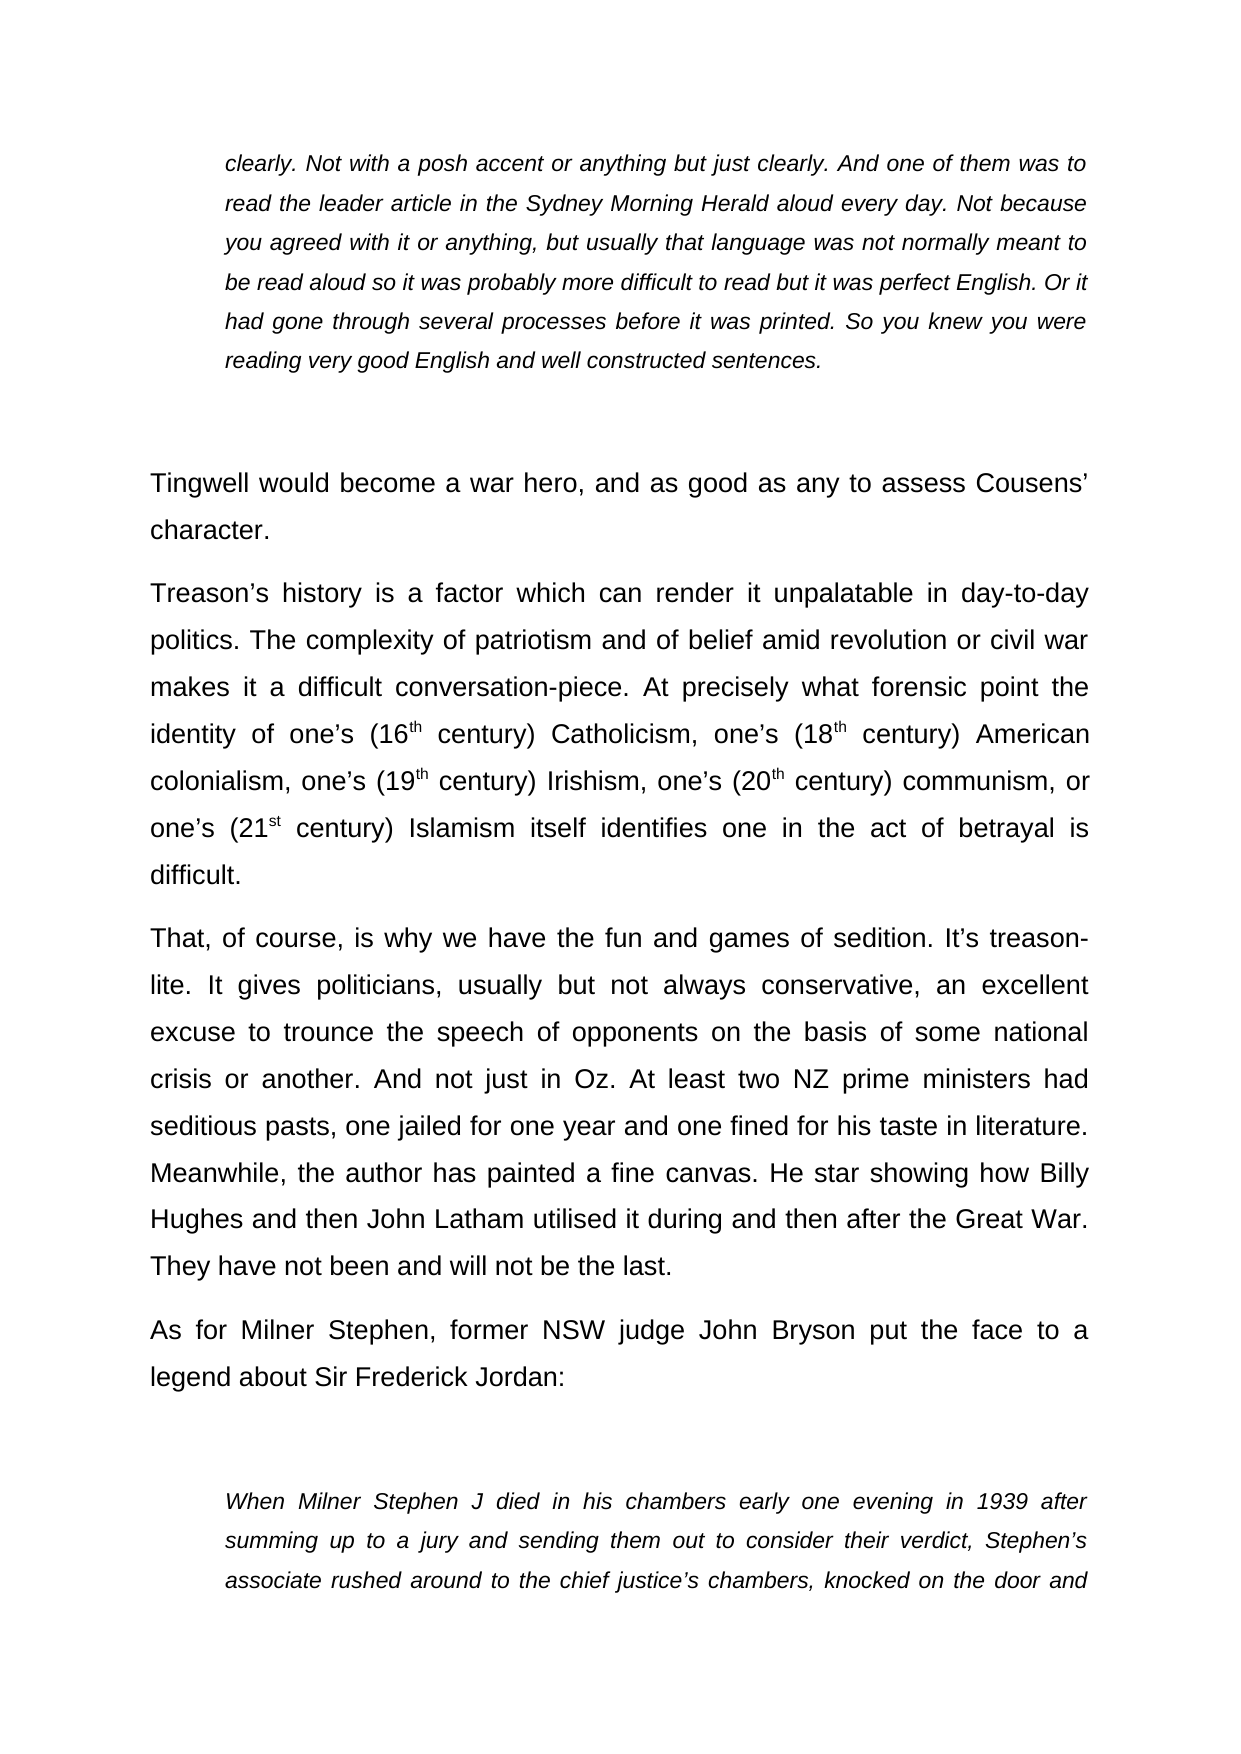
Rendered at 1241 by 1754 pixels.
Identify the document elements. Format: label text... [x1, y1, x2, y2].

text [225, 150, 1090, 374]
text Treason’s history is a factor which can render it unpalatable in day-to-day politics. The complexity of patriotism and of belief amid revolution or civil war makes it a difficult conversation-piece. At precisely what forensic point the identity of one’s (16th century) Catholicism, one’s (18th century) American colonialism, one’s (19th century) Irishism, one’s (20th century) communism, or one’s (21st century) Islamism itself identifies one in the act of betrayal is difficult. [150, 577, 1090, 890]
text As for Milner Stephen, former NSW judge John Bryson put the face to a legend about Sir Frederick Jordan: [150, 1314, 1090, 1392]
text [225, 1488, 1090, 1593]
text That, of course, is why we have the fun and games of sedition. It’s treason-lite. It gives politicians, usually but not always conservative, an excellent excuse to trounce the speech of opponents on the basis of some national crisis or another. And not just in Oz. At least two NZ prime ministers had seditious pasts, one jailed for one year and one fined for his taste in literature. Meanwhile, the author has painted a fine canvas. He star showing how Billy Hughes and then John Latham utilised it during and then after the Great War. They have not been and will not be the last. [150, 922, 1090, 1282]
text Tingwell would become a war hero, and as good as any to assess Cousens’ character. [150, 467, 1090, 545]
